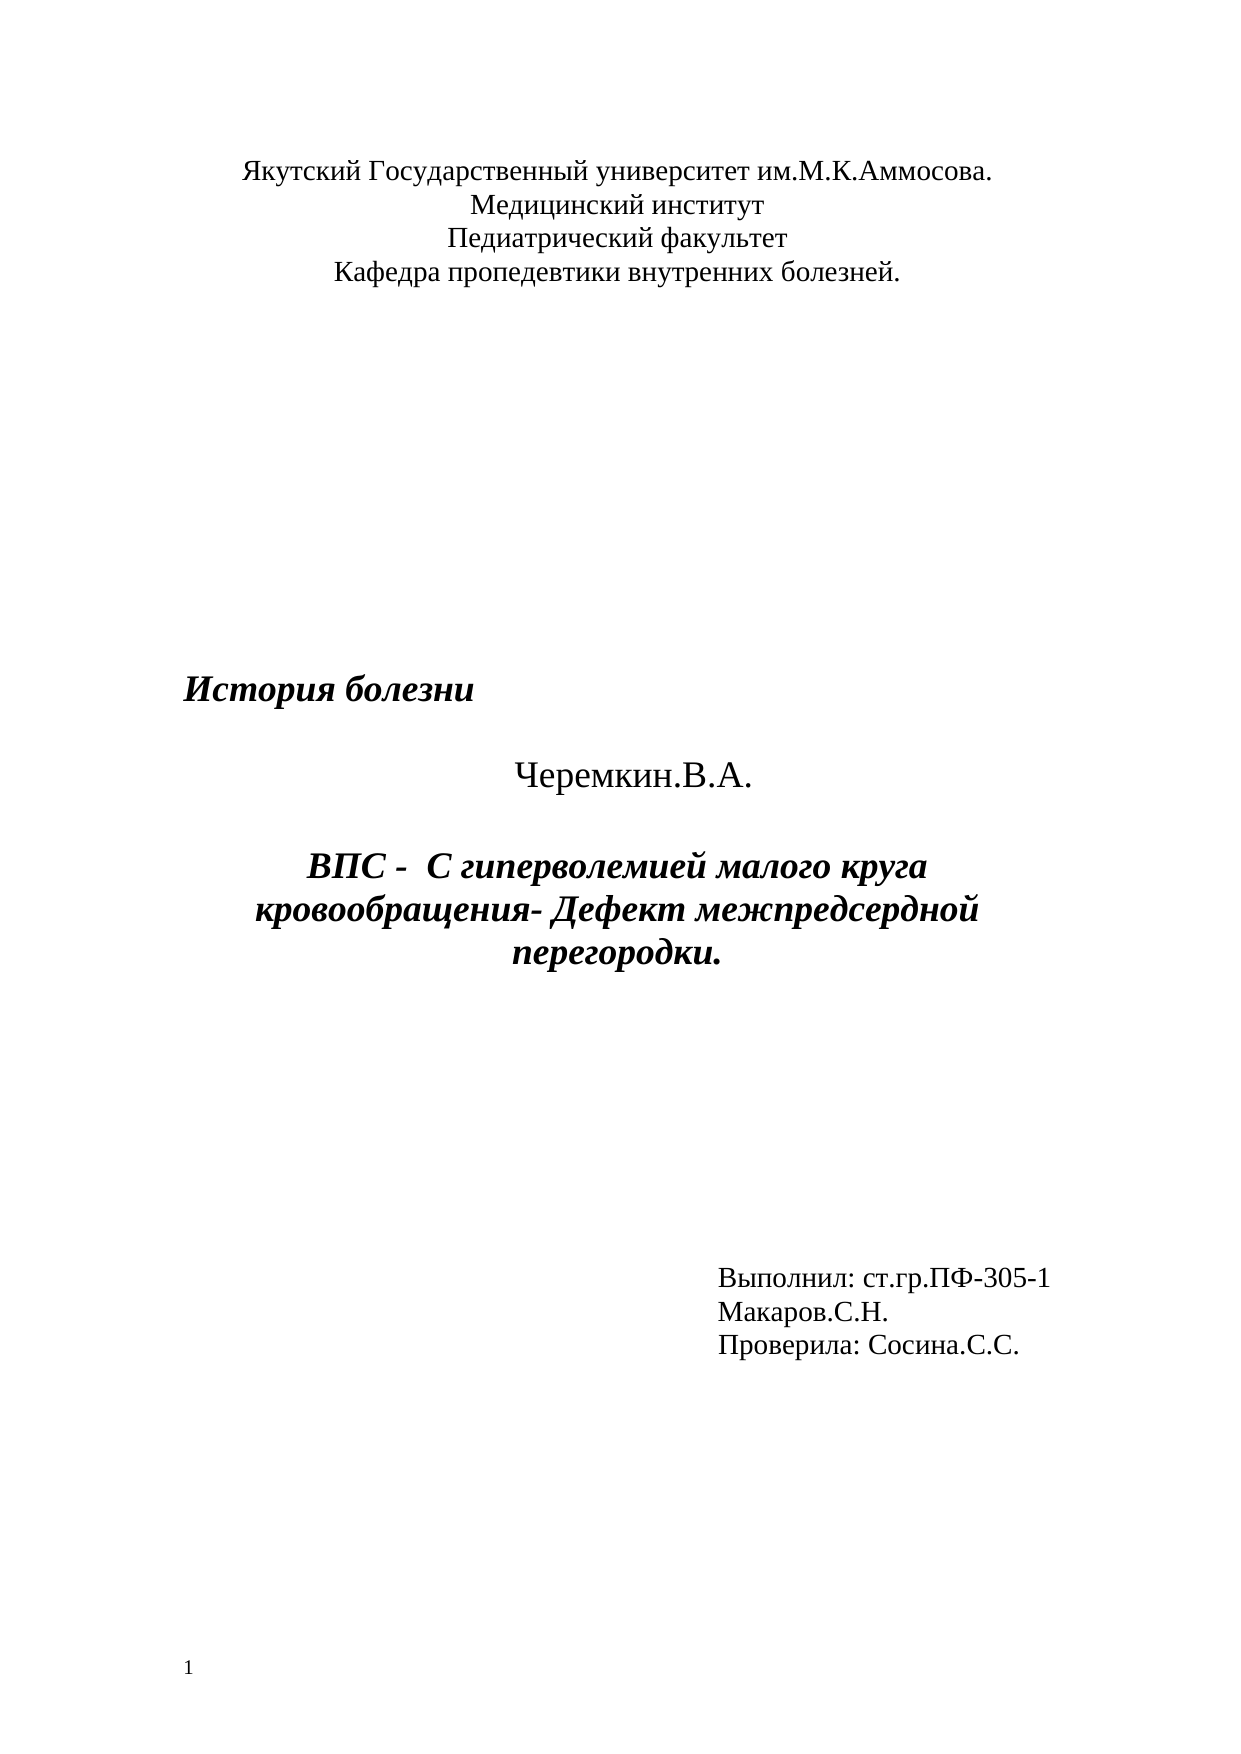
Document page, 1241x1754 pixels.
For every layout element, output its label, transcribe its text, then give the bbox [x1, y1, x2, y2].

text Якутский Государственный университет им.М.К.Аммосова. [183, 153, 1051, 187]
text Кафедра пропедевтики внутренних болезней. [183, 254, 1051, 288]
text История болезни [183, 666, 1051, 709]
text Медицинский институт [183, 187, 1051, 221]
text Выполнил: ст.гр.ПФ-305-1 [183, 1260, 1051, 1294]
text ВПС - С гиперволемией малого круга кровообращения- Дефект межпредсердной перегородки. [183, 843, 1051, 973]
text Проверила: Сосина.С.С. [183, 1327, 1051, 1361]
text Черемкин.В.А. [183, 752, 1051, 796]
text Педиатрический факультет [183, 221, 1051, 254]
text Макаров.С.Н. [183, 1294, 1051, 1327]
